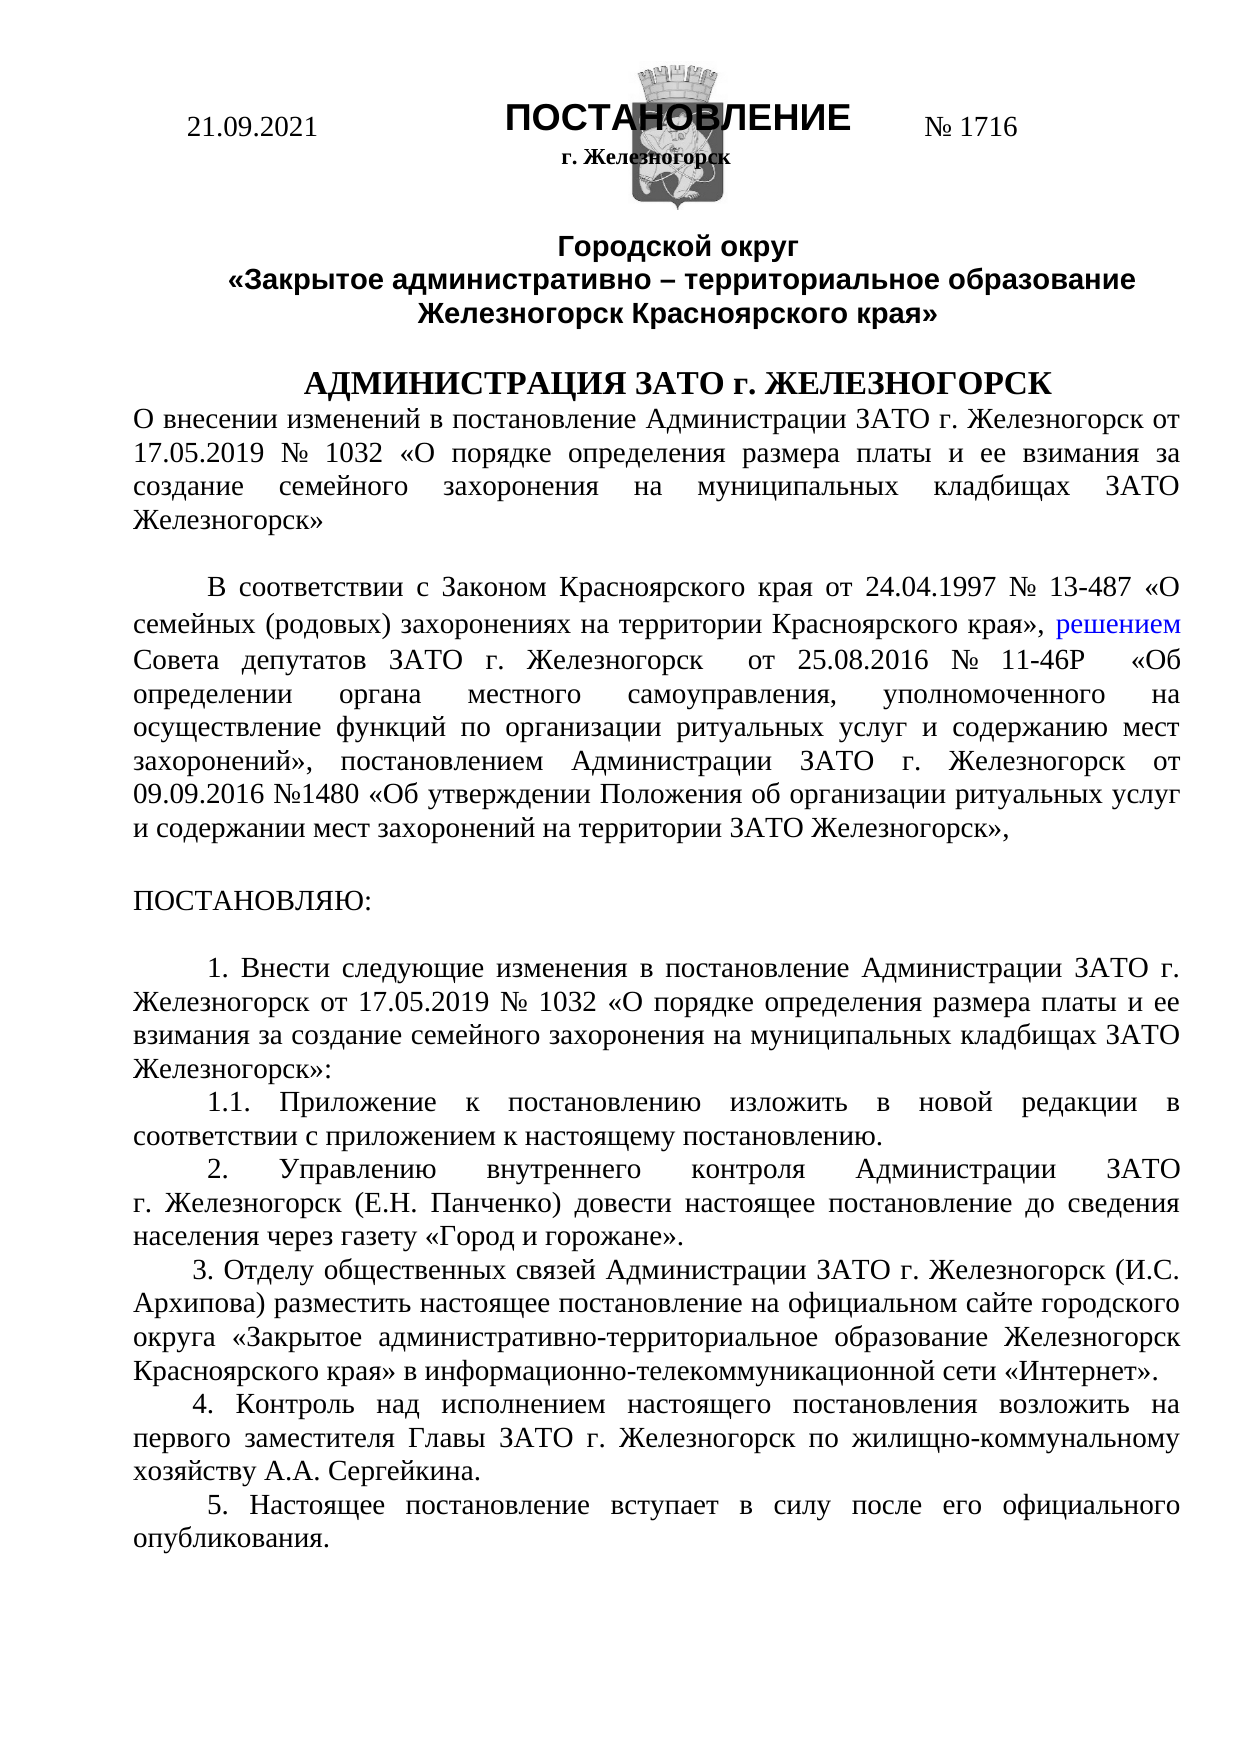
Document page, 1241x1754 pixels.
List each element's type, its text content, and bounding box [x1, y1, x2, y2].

text 21.09.2021 № 1716 [121, 109, 1171, 143]
subtitle АДМИНИСТРАЦИЯ ЗАТО г. ЖЕЛЕЗНОГОРСК [163, 363, 1193, 401]
text г. Железногорск [121, 143, 1171, 169]
text ПОСТАНОВЛЯЮ: [133, 883, 1181, 917]
text 5. Настоящее постановление вступает в силу после его официального опубликования. [133, 1487, 1181, 1554]
text Городской округ [163, 229, 1193, 262]
text 1.1. Приложение к постановлению изложить в новой редакции в соответствии с приложением к настоящему постановлению. [133, 1084, 1181, 1151]
text В соответствии с Законом Красноярского края от 24.04.1997 № 13-487 «О семейных (родовых) захоронениях на территории Красноярского края», решением Совета депутатов ЗАТО г. Железногорск от 25.08.2016 № 11-46Р «Об определении органа местного самоуправления, уполномоченного на осуществление функций по организации ритуальных услуг и содержанию мест захоронений», постановлением Администрации ЗАТО г. Железногорск от 09.09.2016 №1480 «Об утверждении Положения об организации ритуальных услуг и содержании мест захоронений на территории ЗАТО Железногорск», [133, 569, 1181, 843]
text 3. Отделу общественных связей Администрации ЗАТО г. Железногорск (И.С. Архипова) разместить настоящее постановление на официальном сайте городского округа «Закрытое административно-территориальное образование Железногорск Красноярского края» в информационно-телекоммуникационной сети «Интернет». [133, 1252, 1181, 1386]
text 4. Контроль над исполнением настоящего постановления возложить на первого заместителя Главы ЗАТО г. Железногорск по жилищно-коммунальному хозяйству А.А. Сергейкина. [133, 1386, 1181, 1487]
text 1. Внести следующие изменения в постановление Администрации ЗАТО г. Железногорск от 17.05.2019 № 1032 «О порядке определения размера платы и ее взимания за создание семейного захоронения на муниципальных кладбищах ЗАТО Железногорск»: [133, 950, 1181, 1084]
text ПОСТАНОВЛЕНИЕ [163, 95, 1193, 138]
text «Закрытое административно – территориальное образование Железногорск Красноярского края» [163, 262, 1193, 329]
text 2. Управлению внутреннего контроля Администрации ЗАТО г. Железногорск (Е.Н. Панченко) довести настоящее постановление до сведения населения через газету «Город и горожане». [133, 1151, 1181, 1252]
text О внесении изменений в постановление Администрации ЗАТО г. Железногорск от 17.05.2019 № 1032 «О порядке определения размера платы и ее взимания за создание семейного захоронения на муниципальных кладбищах ЗАТО Железногорск» [133, 235, 1181, 535]
